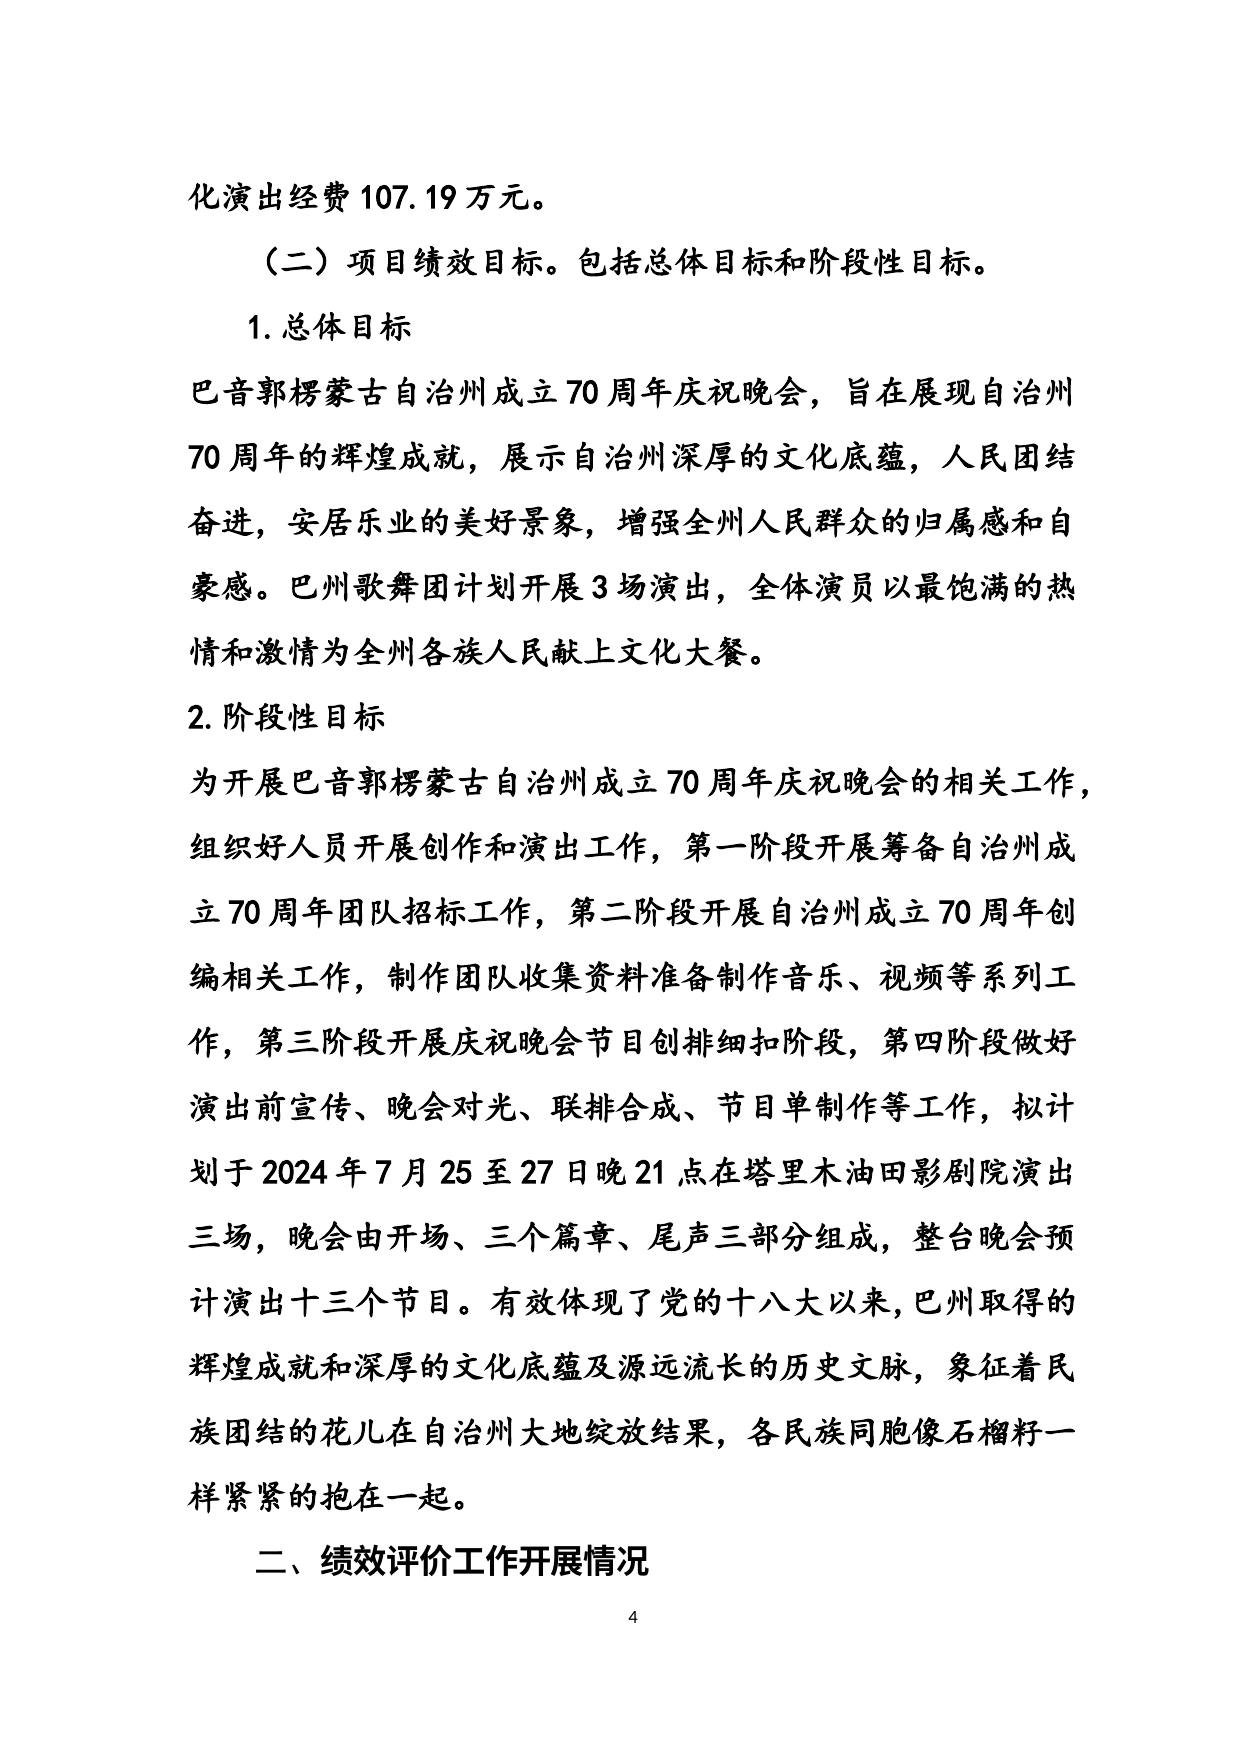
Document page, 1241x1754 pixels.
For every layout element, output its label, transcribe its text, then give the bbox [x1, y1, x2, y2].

text 二、绩效评价工作开展情况 [187, 1527, 1078, 1592]
text （二）项目绩效目标。包括总体目标和阶段性目标。 [187, 227, 1078, 292]
text 1.总体目标 巴音郭楞蒙古自治州成立70周年庆祝晚会，旨在展现自治州70周年的辉煌成就，展示自治州深厚的文化底蕴，人民团结奋进，安居乐业的美好景象，增强全州人民群众的归属感和自豪感。巴州歌舞团计划开展3场演出，全体演员以最饱满的热情和激情为全州各族人民献上文化大餐。 2.阶段性目标 为开展巴音郭楞蒙古自治州成立70周年庆祝晚会的相关工作，组织好人员开展创作和演出工作，第一阶段开展筹备自治州成立70周年团队招标工作，第二阶段开展自治州成立70周年创编相关工作，制作团队收集资料准备制作音乐、视频等系列工作，第三阶段开展庆祝晚会节目创排细扣阶段，第四阶段做好演出前宣传、晚会对光、联排合成、节目单制作等工作，拟计划于2024年7月25至27日晚21点在塔里木油田影剧院演出三场，晚会由开场、三个篇章、尾声三部分组成，整台晚会预计演出十三个节目。有效体现了党的十八大以来,巴州取得的辉煌成就和深厚的文化底蕴及源远流长的历史文脉，象征着民族团结的花儿在自治州大地绽放结果，各民族同胞像石榴籽一样紧紧的抱在一起。 [187, 292, 1078, 1527]
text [187, 162, 1078, 227]
